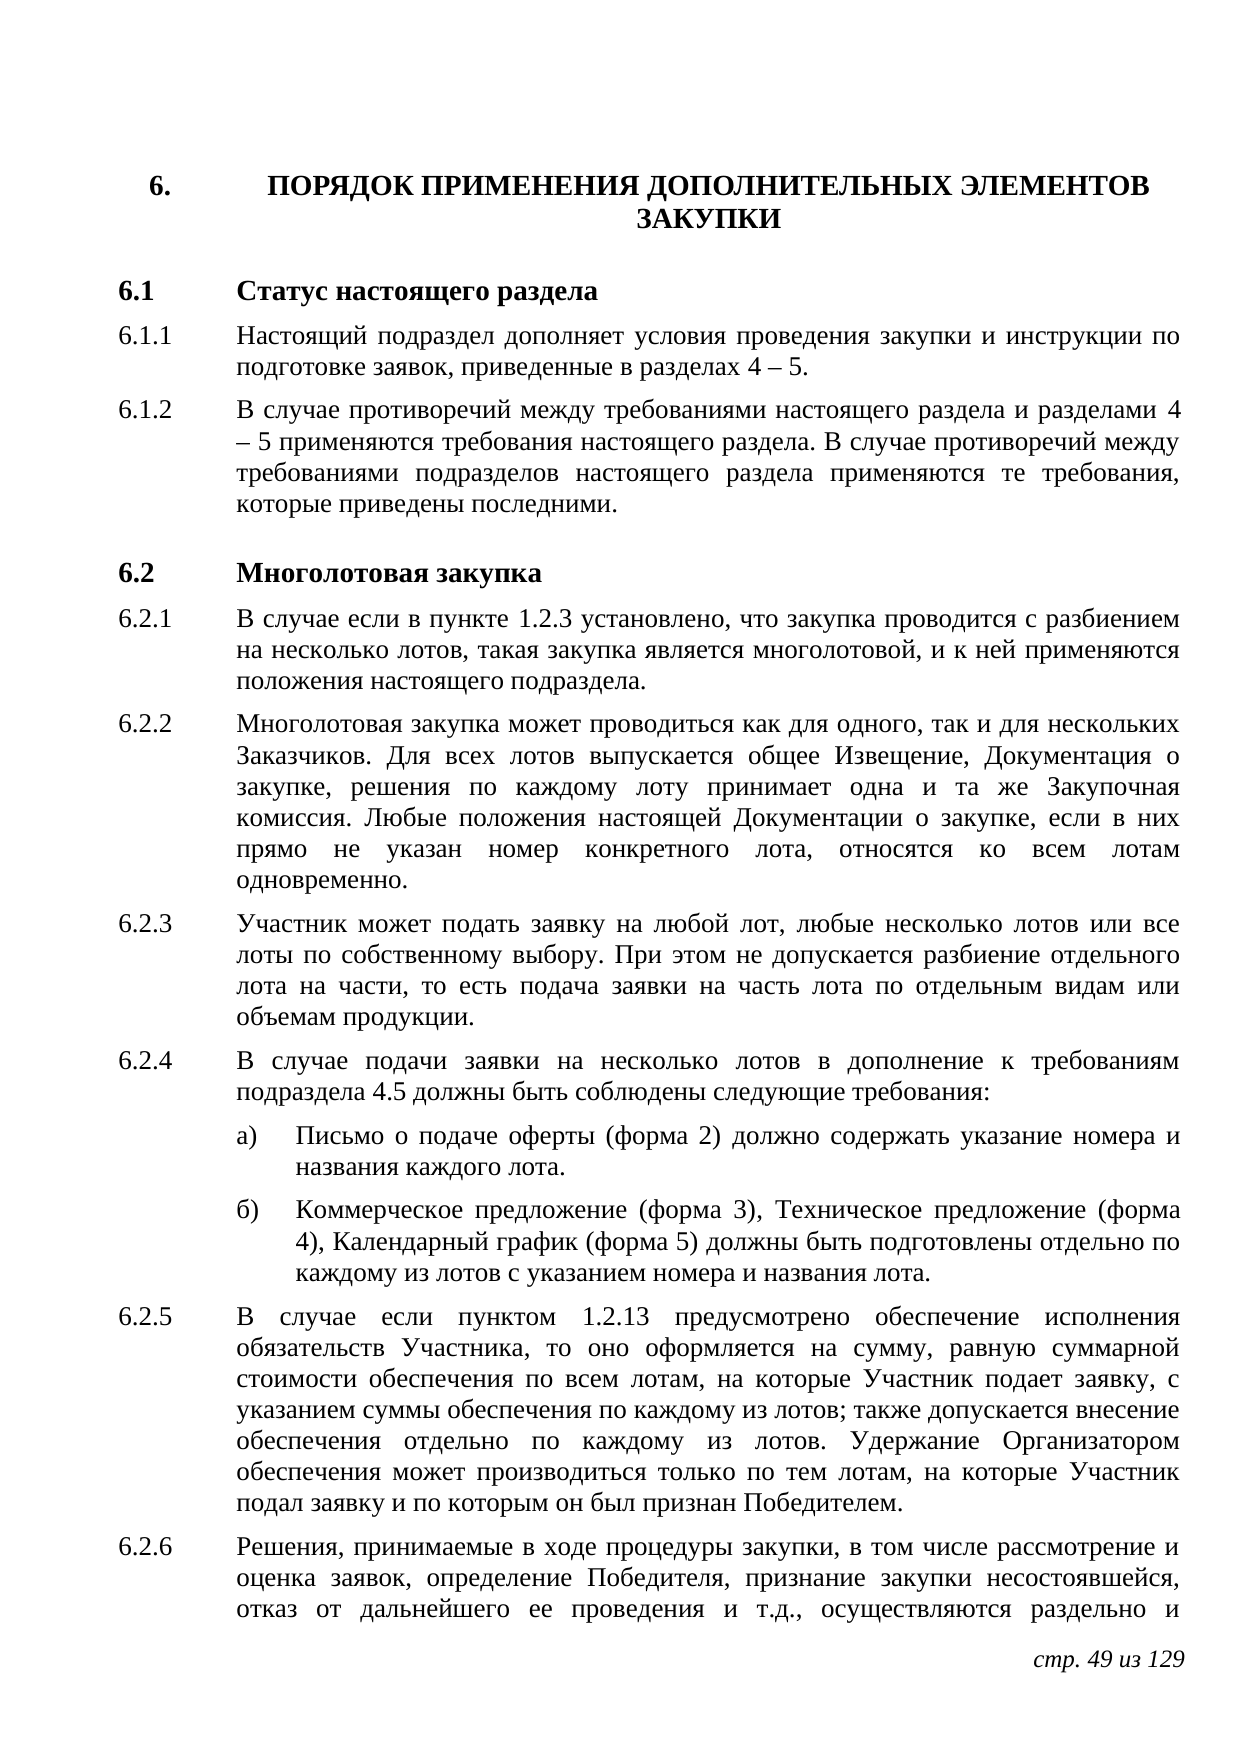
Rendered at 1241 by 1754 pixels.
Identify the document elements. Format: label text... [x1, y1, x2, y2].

list В случае если пунктом 1.2.13 предусмотрено обеспечение исполнения обязательств Участника, то оно оформляется на сумму, равную суммарной стоимости обеспечения по всем лотам, на которые Участник подает заявку, с указанием суммы обеспечения по каждому из лотов; также допускается внесение обеспечения отдельно по каждому из лотов. Удержание Организатором обеспечения может производиться только по тем лотам, на которые Участник подал заявку и по которым он был признан Победителем. [118, 1299, 1181, 1518]
text Настоящий подраздел дополняет условия проведения закупки и инструкции по подготовке заявок, приведенные в разделах 4 – 5. [118, 319, 1181, 381]
text Коммерческое предложение (форма 3), Техническое предложение (форма 4), Календарный график (форма 5) должны быть подготовлены отдельно по каждому из лотов с указанием номера и названия лота. [236, 1194, 1181, 1287]
subtitle Статус настоящего раздела [118, 273, 1181, 306]
list Участник может подать заявку на любой лот, любые несколько лотов или все лоты по собственному выбору. При этом не допускается разбиение отдельного лота на части, то есть подача заявки на часть лота по отдельным видам или объемам продукции. [118, 907, 1181, 1032]
subtitle ПОРЯДОК ПРИМЕНЕНИЯ ДОПОЛНИТЕЛЬНЫХ ЭЛЕМЕНТОВ ЗАКУПКИ [118, 168, 1181, 235]
list Многолотовая закупка может проводиться как для одного, так и для нескольких Заказчиков. Для всех лотов выпускается общее Извещение, Документация о закупке, решения по каждому лоту принимает одна и та же Закупочная комиссия. Любые положения настоящей Документации о закупке, если в них прямо не указан номер конкретного лота, относятся ко всем лотам одновременно. [118, 708, 1181, 894]
text В случае противоречий между требованиями настоящего раздела и разделами 4 – 5 применяются требования настоящего раздела. В случае противоречий между требованиями подразделов настоящего раздела применяются те требования, которые приведены последними. [118, 393, 1181, 518]
list В случае подачи заявки на несколько лотов в дополнение к требованиям подраздела 4.5 должны быть соблюдены следующие требования: [118, 1044, 1181, 1106]
text Письмо о подаче оферты (форма 2) должно содержать указание номера и названия каждого лота. [236, 1119, 1181, 1181]
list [118, 1530, 1181, 1623]
list В случае если в пункте 1.2.3 установлено, что закупка проводится с разбиением на несколько лотов, такая закупка является многолотовой, и к ней применяются положения настоящего подраздела. [118, 602, 1181, 695]
subtitle Многолотовая закупка [118, 556, 1181, 589]
